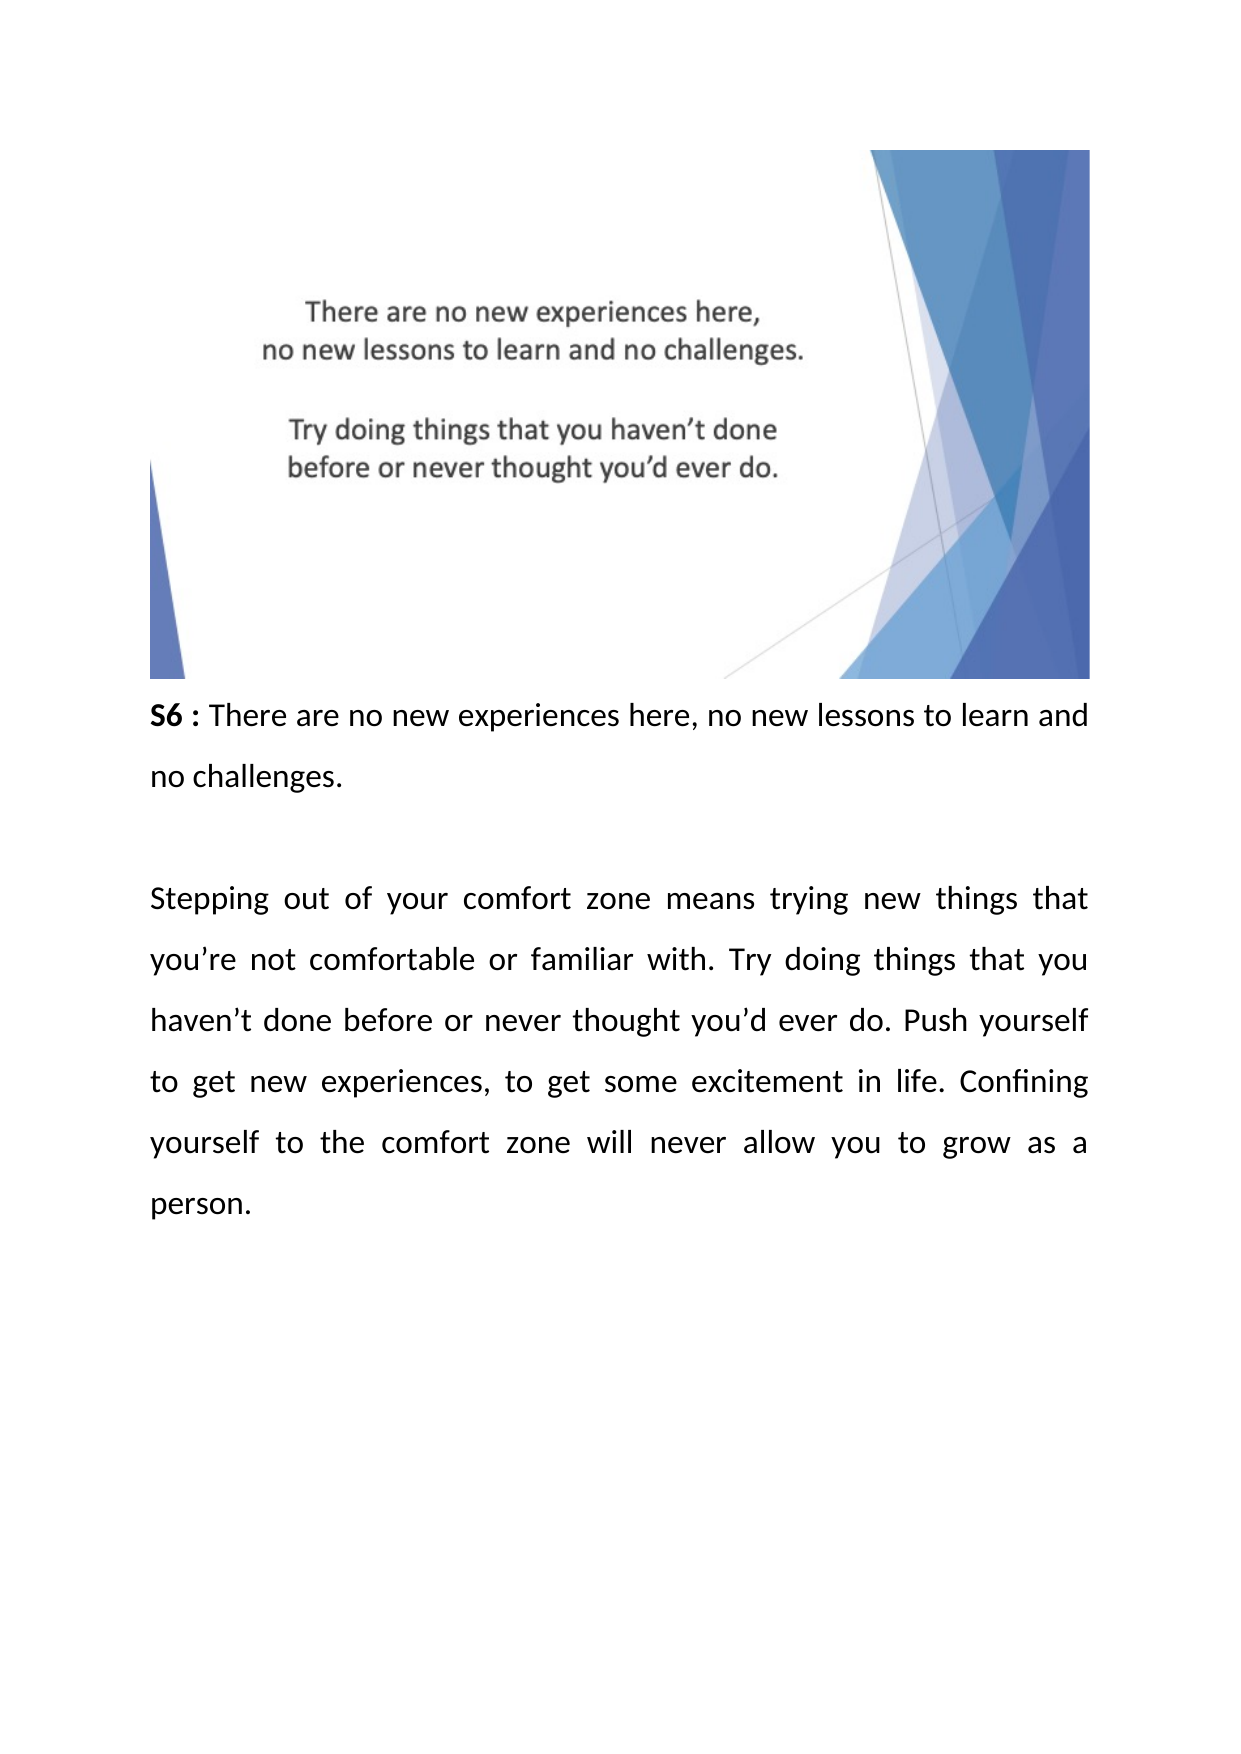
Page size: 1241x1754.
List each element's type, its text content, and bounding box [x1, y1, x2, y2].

text Stepping out of your comfort zone means trying new things that you’re not comfortable or familiar with. Try doing things that you haven’t done before or never thought you’d ever do. Push yourself to get new experiences, to get some excitement in life. Confining yourself to the comfort zone will never allow you to grow as a person. [150, 877, 1090, 1223]
text S6 : There are no new experiences here, no new lessons to learn and no challenges. [150, 694, 1090, 796]
picture [150, 150, 1090, 679]
